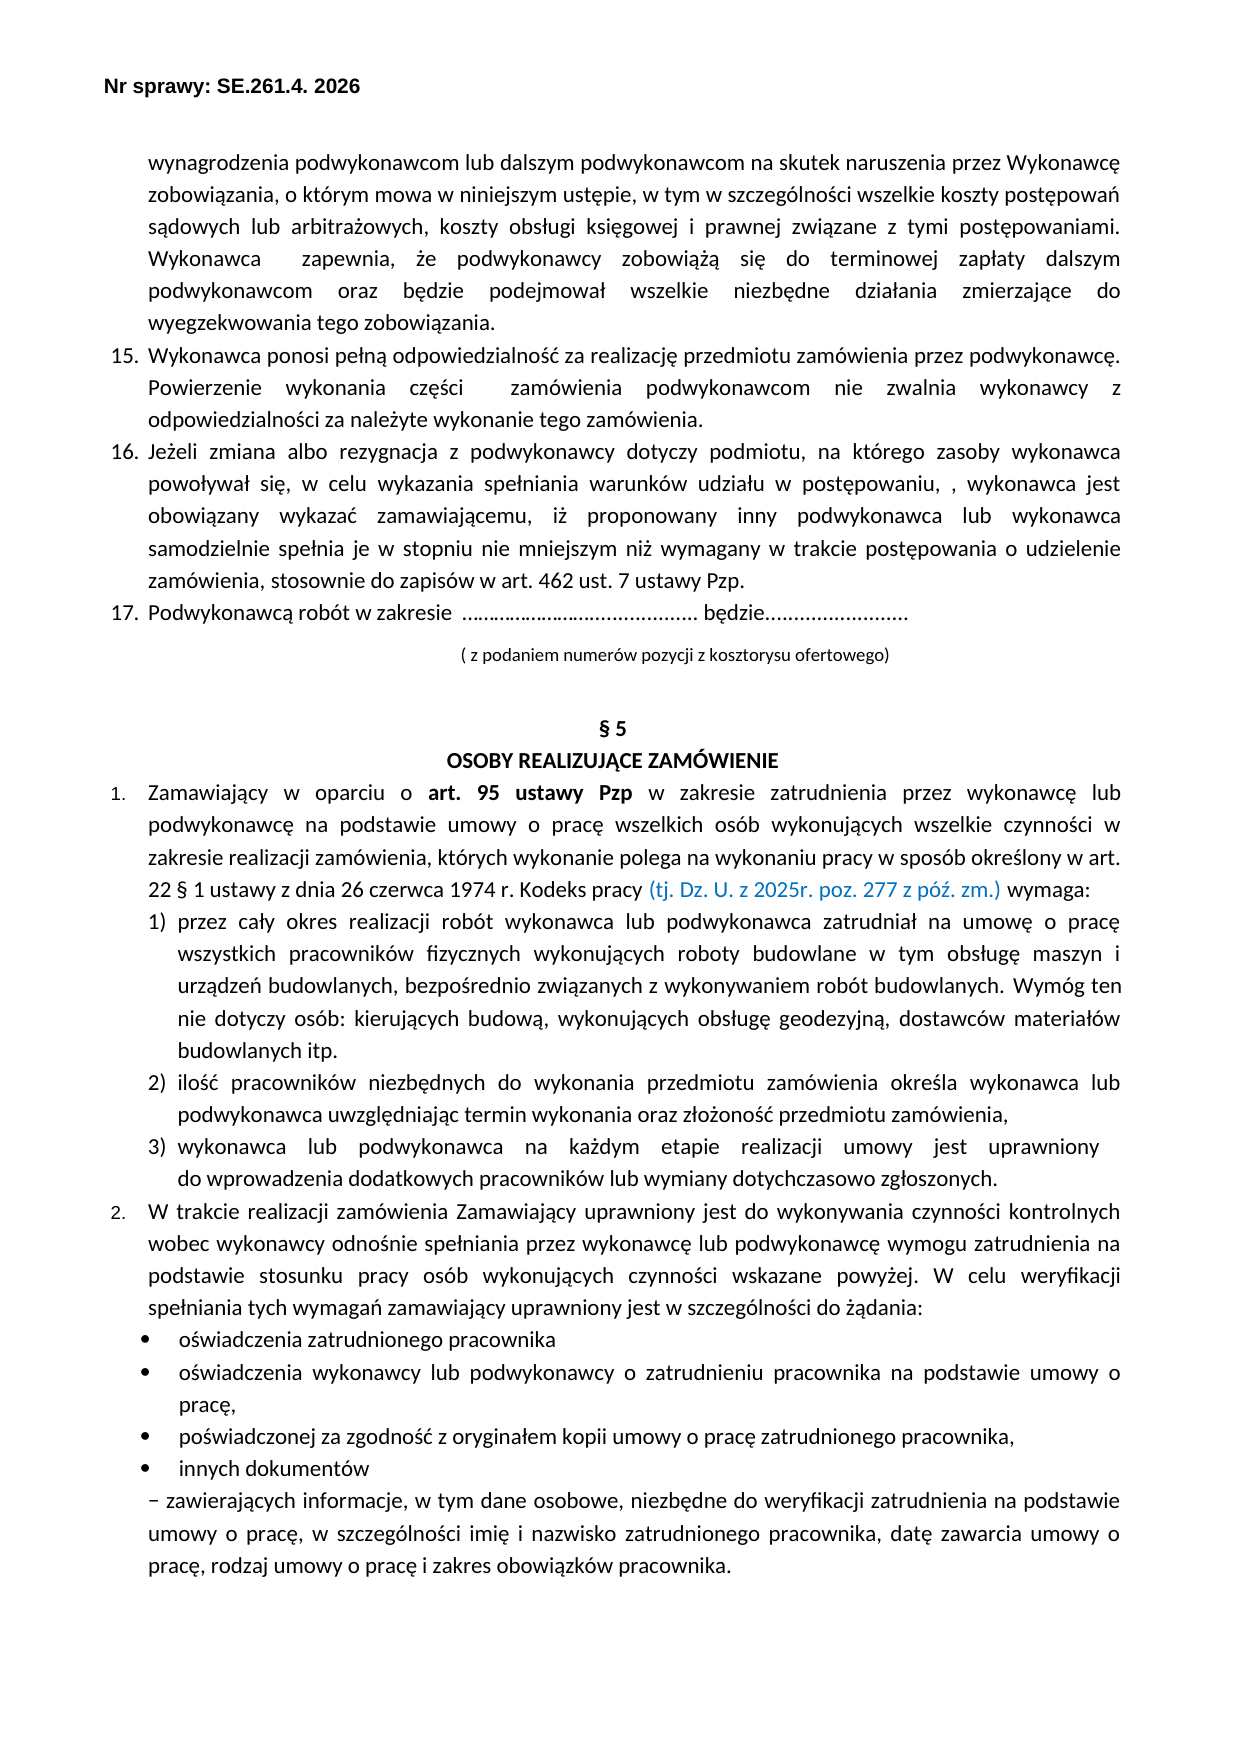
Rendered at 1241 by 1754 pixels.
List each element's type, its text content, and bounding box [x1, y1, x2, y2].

list poświadczonej za zgodność z oryginałem kopii umowy o pracę zatrudnionego pracownika, [141, 1422, 1122, 1450]
list oświadczenia wykonawcy lub podwykonawcy o zatrudnieniu pracownika na podstawie umowy o pracę, [141, 1358, 1122, 1418]
list oświadczenia zatrudnionego pracownika [141, 1326, 1122, 1353]
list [110, 148, 1122, 337]
list ilość pracowników niezbędnych do wykonania przedmiotu zamówienia określa wykonawca lub podwykonawca uwzględniając termin wykonania oraz złożoność przedmiotu zamówienia, [148, 1068, 1122, 1128]
text − zawierających informacje, w tym dane osobowe, niezbędne do weryfikacji zatrudnienia na podstawie umowy o pracę, w szczególności imię i nazwisko zatrudnionego pracownika, datę zawarcia umowy o pracę, rodzaj umowy o pracę i zakres obowiązków pracownika. [148, 1486, 1122, 1579]
text OSOBY REALIZUJĄCE ZAMÓWIENIE [103, 746, 1122, 774]
text ( z podaniem numerów pozycji z kosztorysu ofertowego) [148, 643, 1122, 666]
list wykonawca lub podwykonawca na każdym etapie realizacji umowy jest uprawniony do wprowadzenia dodatkowych pracowników lub wymiany dotychczasowo zgłoszonych. [148, 1132, 1122, 1193]
list Jeżeli zmiana albo rezygnacja z podwykonawcy dotyczy podmiotu, na którego zasoby wykonawca powoływał się, w celu wykazania spełniania warunków udziału w postępowaniu, , wykonawca jest obowiązany wykazać zamawiającemu, iż proponowany inny podwykonawca lub wykonawca samodzielnie spełnia je w stopniu nie mniejszym niż wymagany w trakcie postępowania o udzielenie zamówienia, stosownie do zapisów w art. 462 ust. 7 ustawy Pzp. [110, 437, 1122, 594]
list przez cały okres realizacji robót wykonawca lub podwykonawca zatrudniał na umowę o pracę wszystkich pracowników fizycznych wykonujących roboty budowlane w tym obsługę maszyn i urządzeń budowlanych, bezpośrednio związanych z wykonywaniem robót budowlanych. Wymóg ten nie dotyczy osób: kierujących budową, wykonujących obsługę geodezyjną, dostawców materiałów budowlanych itp. [148, 907, 1122, 1064]
list W trakcie realizacji zamówienia Zamawiający uprawniony jest do wykonywania czynności kontrolnych wobec wykonawcy odnośnie spełniania przez wykonawcę lub podwykonawcę wymogu zatrudnienia na podstawie stosunku pracy osób wykonujących czynności wskazane powyżej. W celu weryfikacji spełniania tych wymagań zamawiający uprawniony jest w szczególności do żądania: [110, 1197, 1122, 1321]
list Wykonawca ponosi pełną odpowiedzialność za realizację przedmiotu zamówienia przez podwykonawcę. Powierzenie wykonania części zamówienia podwykonawcom nie zwalnia wykonawcy z odpowiedzialności za należyte wykonanie tego zamówienia. [110, 341, 1122, 433]
list Zamawiający w oparciu o art. 95 ustawy Pzp w zakresie zatrudnienia przez wykonawcę lub podwykonawcę na podstawie umowy o pracę wszelkich osób wykonujących wszelkie czynności w zakresie realizacji zamówienia, których wykonanie polega na wykonaniu pracy w sposób określony w art. 22 § 1 ustawy z dnia 26 czerwca 1974 r. Kodeks pracy (tj. Dz. U. z 2025r. poz. 277 z póź. zm.) wymaga: [110, 778, 1122, 903]
list innych dokumentów [141, 1454, 1122, 1482]
list Podwykonawcą robót w zakresie ……………………................... będzie......................... [110, 598, 1122, 626]
text § 5 [103, 714, 1122, 742]
